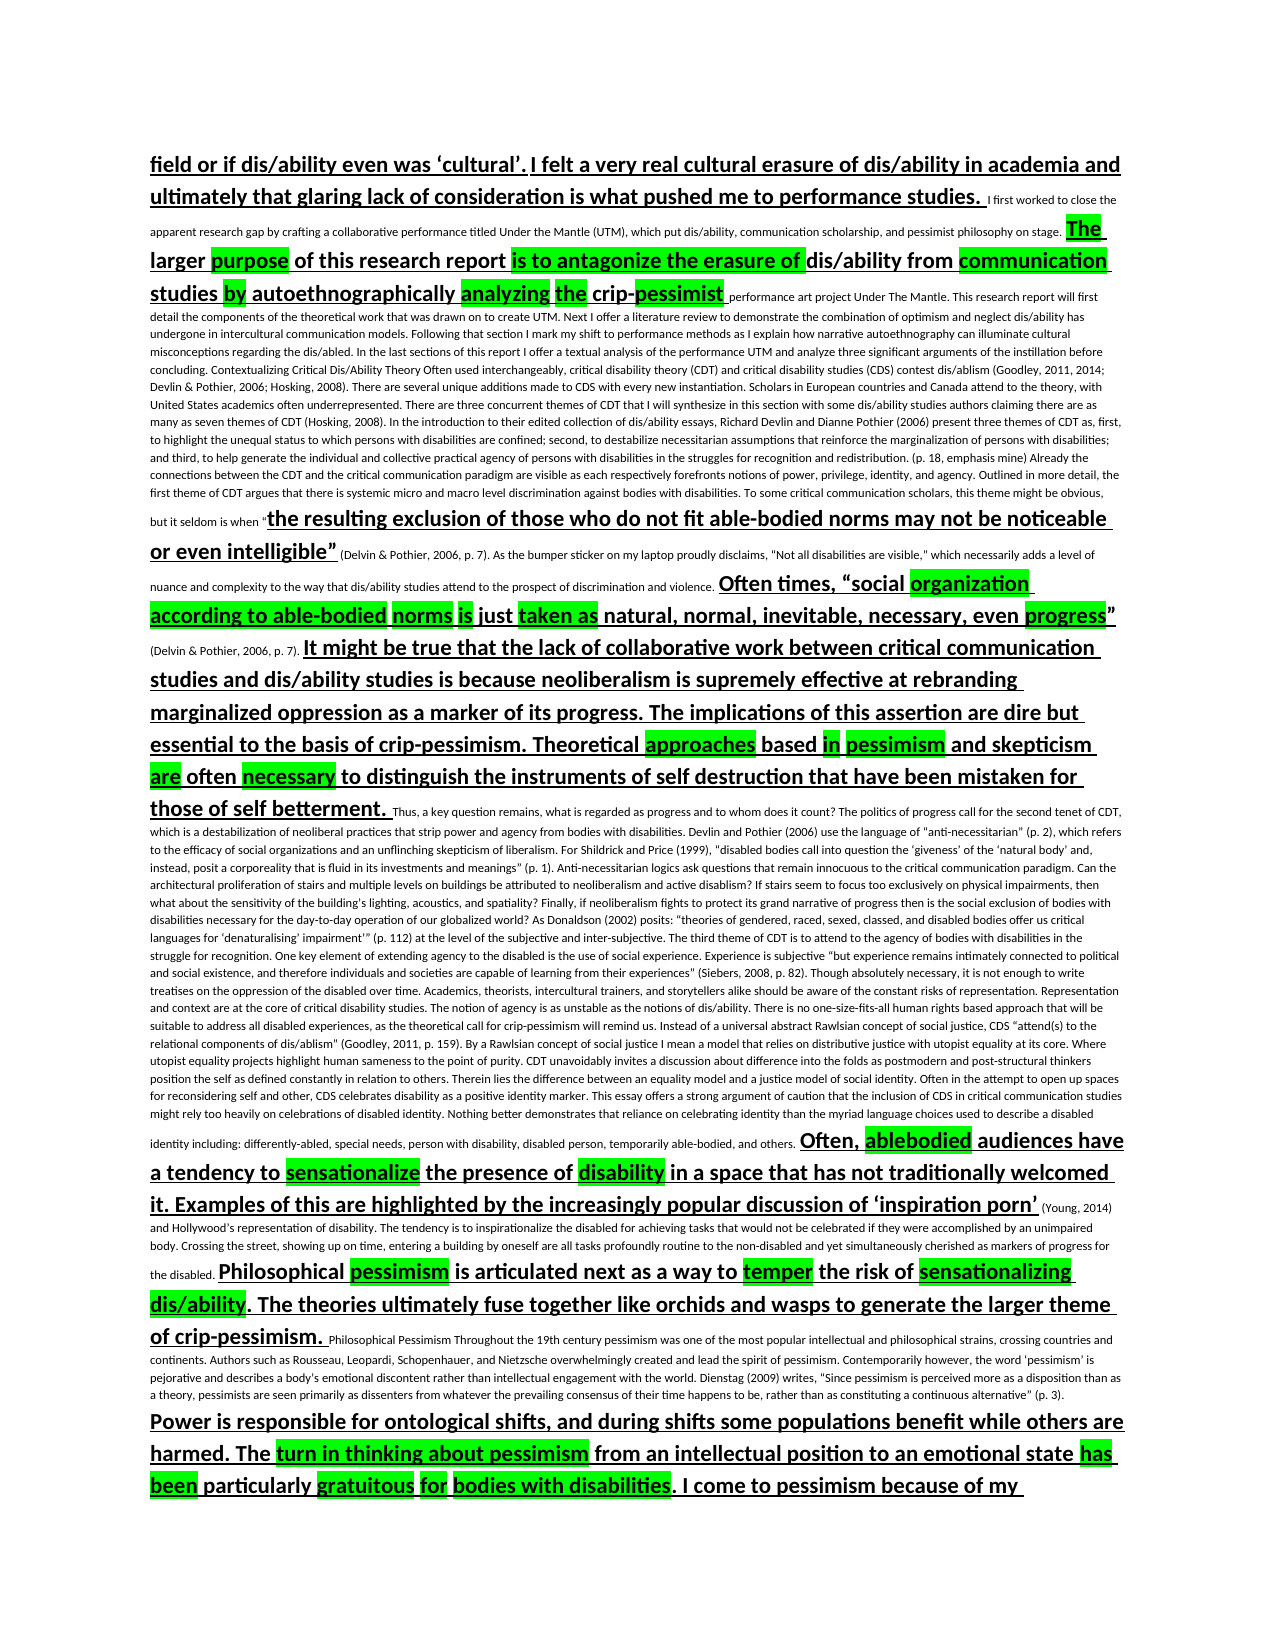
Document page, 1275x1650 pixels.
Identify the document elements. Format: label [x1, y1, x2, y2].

text [150, 150, 1125, 1431]
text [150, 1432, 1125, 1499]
